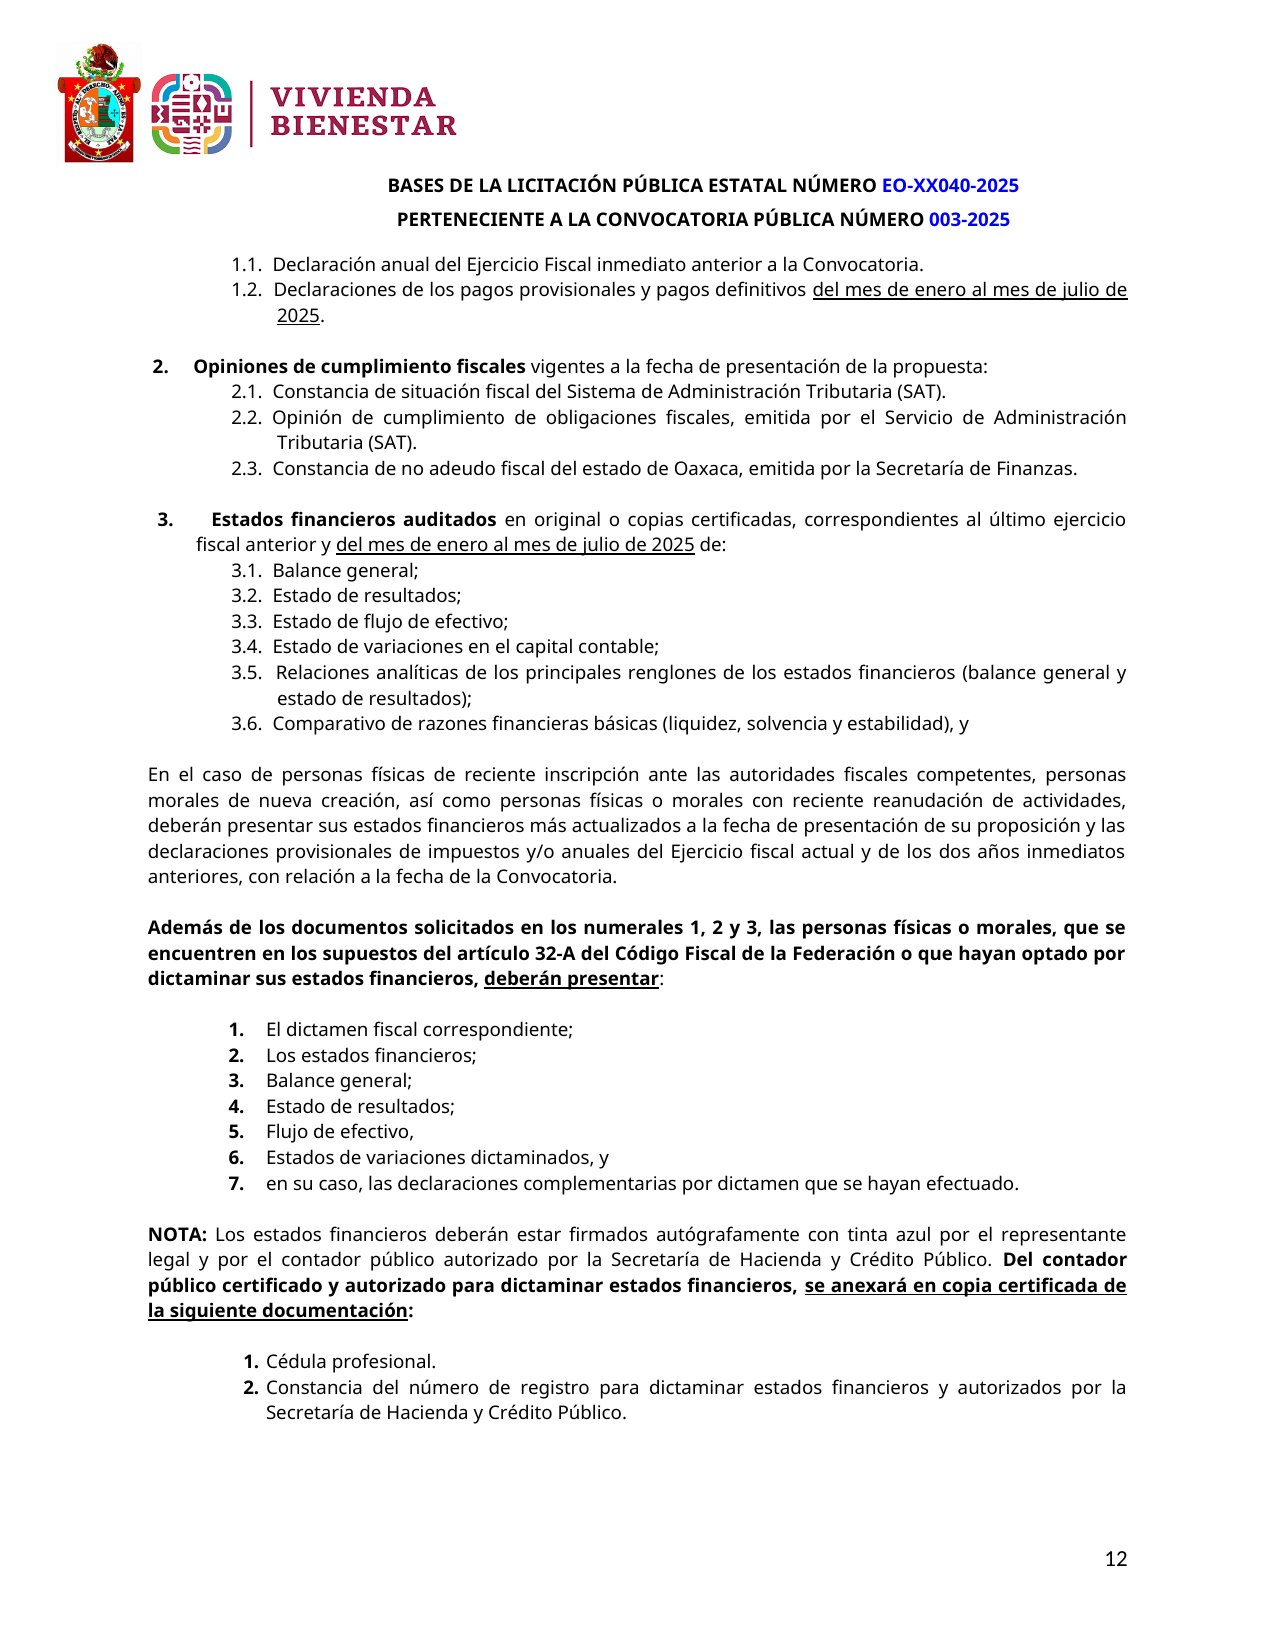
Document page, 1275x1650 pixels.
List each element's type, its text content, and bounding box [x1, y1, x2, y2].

list Cédula profesional. [243, 1348, 1127, 1374]
text 2.1. Constancia de situación fiscal del Sistema de Administración Tributaria (SAT). [231, 379, 1127, 404]
list Estado de resultados; [228, 1093, 1127, 1119]
text 1.1. Declaración anual del Ejercicio Fiscal inmediato anterior a la Convocatoria. [231, 251, 1127, 277]
list en su caso, las declaraciones complementarias por dictamen que se hayan efectuado. [228, 1170, 1127, 1195]
list Estados de variaciones dictaminados, y [228, 1144, 1127, 1170]
list Flujo de efectivo, [228, 1119, 1127, 1144]
text 3.3. Estado de flujo de efectivo; [231, 608, 1127, 634]
text 3.5. Relaciones analíticas de los principales renglones de los estados financieros (balance general y estado de resultados); [231, 659, 1127, 710]
list Constancia del número de registro para dictaminar estados financieros y autorizados por la Secretaría de Hacienda y Crédito Público. [243, 1399, 1127, 1425]
text NOTA: Los estados financieros deberán estar firmados autógrafamente con tinta azul por el representante legal y por el contador público autorizado por la Secretaría de Hacienda y Crédito Público. Del contador público certificado y autorizado para dictaminar estados financieros, se anexará en copia certificada de la siguiente documentación: [148, 1295, 1127, 1323]
text 3.1. Balance general; [231, 557, 1127, 583]
list Los estados financieros; [228, 1042, 1127, 1068]
text 3.4. Estado de variaciones en el capital contable; [231, 634, 1127, 659]
text En el caso de personas físicas de reciente inscripción ante las autoridades fiscales competentes, personas morales de nueva creación, así como personas físicas o morales con reciente reanudación de actividades, deberán presentar sus estados financieros más actualizados a la fecha de presentación de su proposición y las declaraciones provisionales de impuestos y/o anuales del Ejercicio fiscal actual y de los dos años inmediatos anteriores, con relación a la fecha de la Convocatoria. [148, 761, 1127, 889]
text 3. Estados financieros auditados en original o copias certificadas, correspondientes al último ejercicio fiscal anterior y del mes de enero al mes de julio de 2025 de: [150, 506, 1127, 557]
text 2.2. Opinión de cumplimiento de obligaciones fiscales, emitida por el Servicio de Administración Tributaria (SAT). [231, 404, 1127, 455]
list El dictamen fiscal correspondiente; [228, 1017, 1127, 1042]
list Balance general; [228, 1068, 1127, 1093]
text 1.2. Declaraciones de los pagos provisionales y pagos definitivos del mes de enero al mes de julio de 2025. [231, 277, 1127, 328]
text 2.3. Constancia de no adeudo fiscal del estado de Oaxaca, emitida por la Secretaría de Finanzas. [231, 455, 1127, 481]
text 3.2. Estado de resultados; [231, 583, 1127, 608]
text Además de los documentos solicitados en los numerales 1, 2 y 3, las personas físicas o morales, que se encuentren en los supuestos del artículo 32-A del Código Fiscal de la Federación o que hayan optado por dictaminar sus estados financieros, deberán presentar: [148, 914, 1127, 991]
picture [147, 66, 473, 163]
text 2. Opiniones de cumplimiento fiscales vigentes a la fecha de presentación de la propuesta: [148, 353, 1127, 379]
picture [55, 42, 143, 165]
text 3.6. Comparativo de razones financieras básicas (liquidez, solvencia y estabilidad), y [231, 710, 1127, 736]
